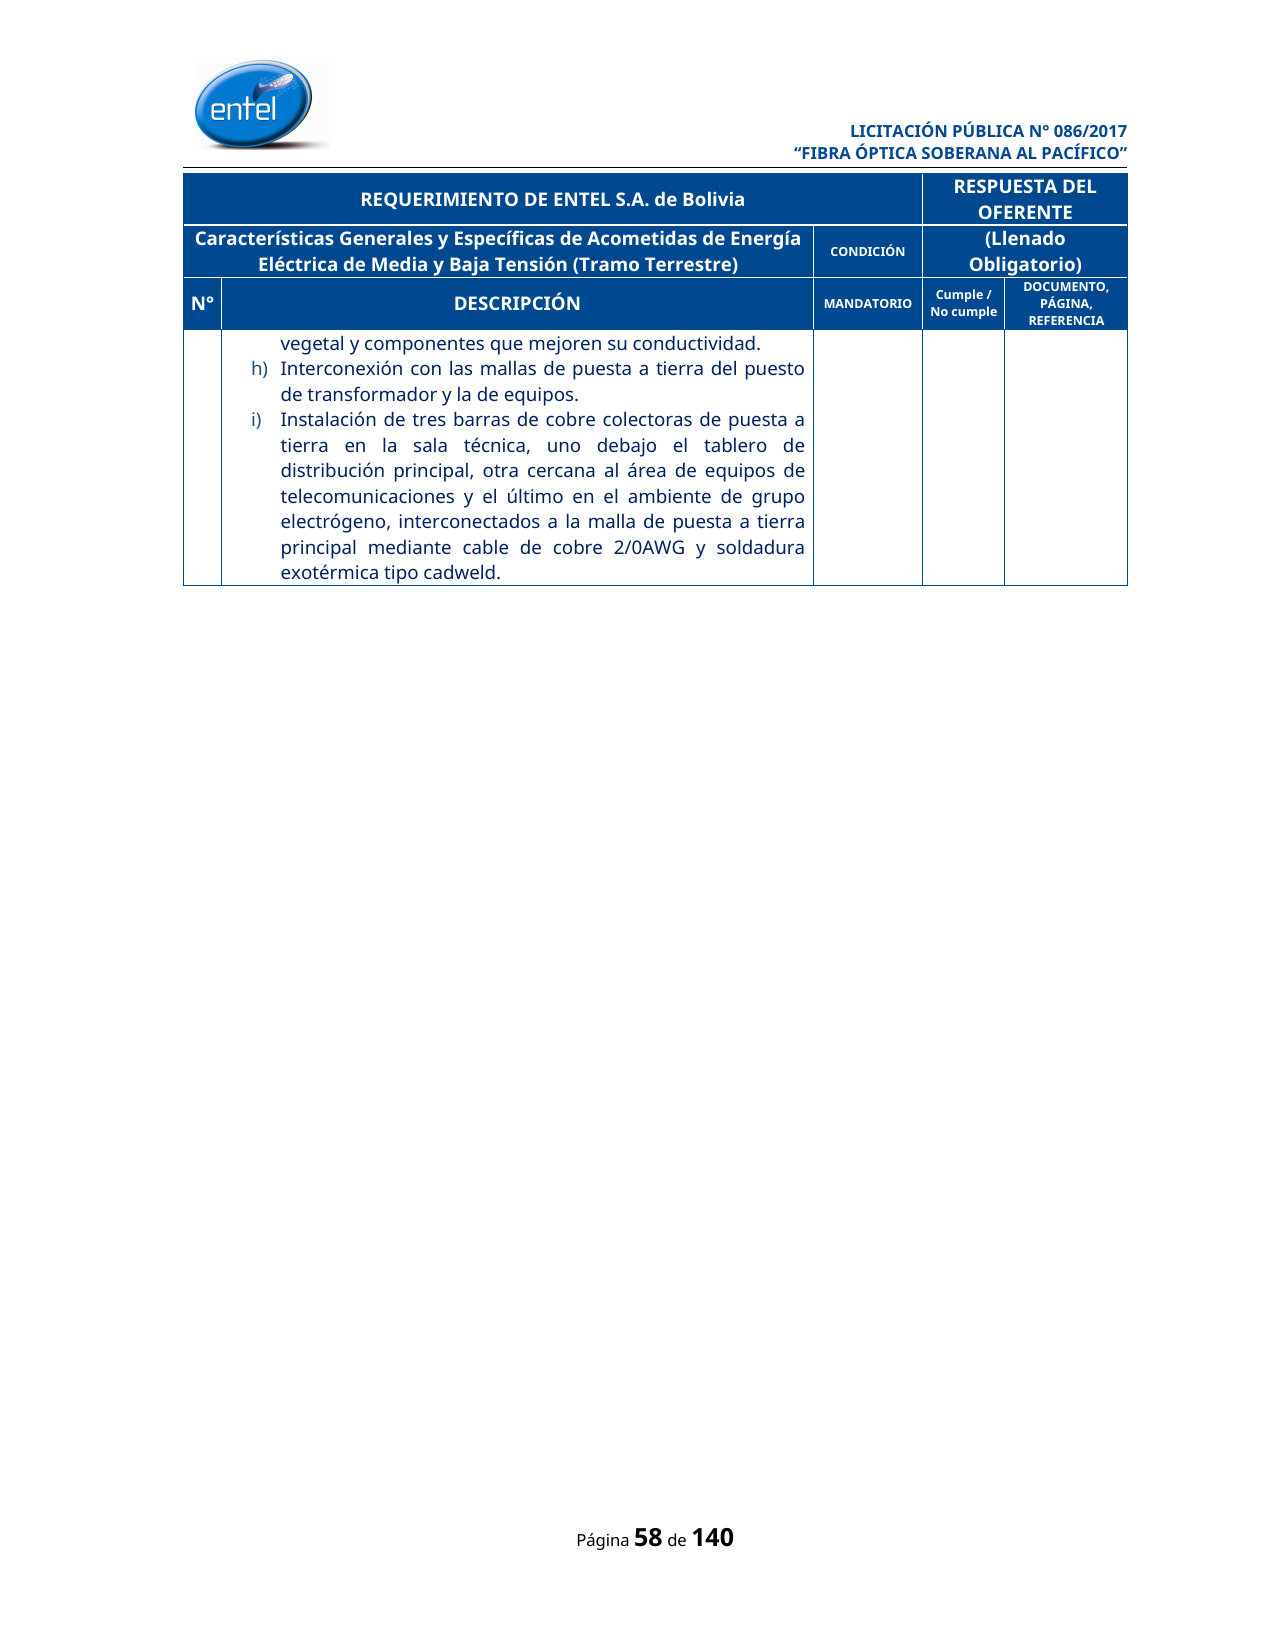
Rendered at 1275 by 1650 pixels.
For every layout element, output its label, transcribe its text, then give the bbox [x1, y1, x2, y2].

table_cell [923, 330, 1004, 585]
table_cell DOCUMENTO, PÁGINA, REFERENCIA [1005, 278, 1127, 329]
table_header RESPUESTA DEL OFERENTE [923, 174, 1127, 224]
table_cell Características Generales y Específicas de Acometidas de Energía Eléctrica de Media y Baja Tensión (Tramo Terrestre) [184, 226, 813, 277]
table_cell DESCRIPCIÓN [222, 278, 813, 329]
table_cell 9 [184, 330, 221, 585]
table_cell (Llenado Obligatorio) [923, 226, 1127, 277]
table_cell Cumple / No cumple [923, 278, 1004, 329]
table_cell CONDICIÓN [814, 226, 922, 277]
table_header REQUERIMIENTO DE ENTEL S.A. de Bolivia [184, 174, 922, 224]
picture [194, 58, 330, 150]
table_cell [1005, 330, 1127, 585]
table_cell MANDATORIO [814, 278, 922, 329]
table_cell N° [184, 278, 221, 329]
table_cell [814, 330, 922, 585]
